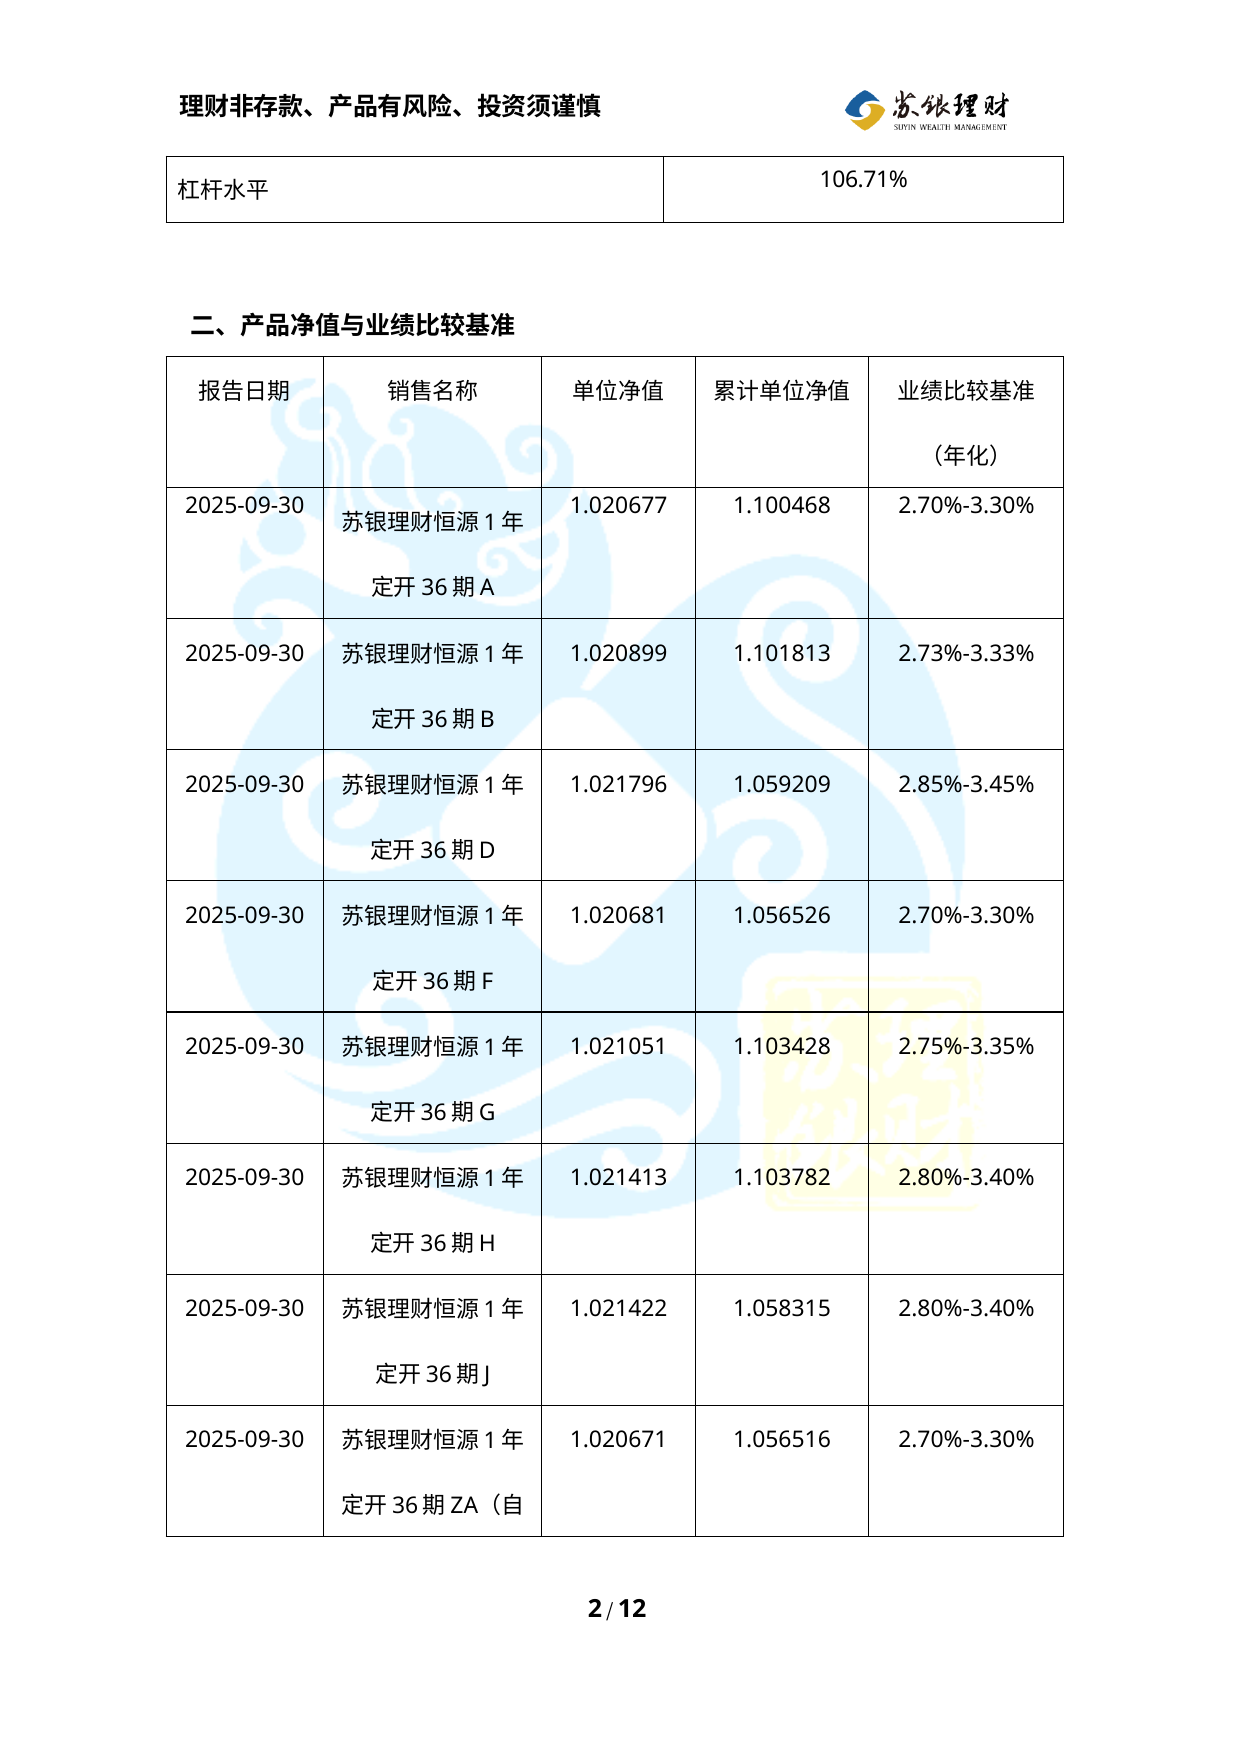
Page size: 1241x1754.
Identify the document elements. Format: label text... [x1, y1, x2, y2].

table_cell 1.103428 [696, 1013, 868, 1142]
table_cell 1.020671 [542, 1406, 695, 1536]
table_cell 苏银理财恒源1年定开36期F [324, 881, 541, 1011]
table_cell 2025-09-30 [167, 488, 323, 618]
table_cell 2.75%-3.35% [869, 1013, 1063, 1142]
table_cell 1.021796 [542, 750, 695, 880]
table_cell 苏银理财恒源1年定开36期G [324, 1013, 541, 1142]
table_cell 2025-09-30 [167, 881, 323, 1011]
table_cell 1.021422 [542, 1275, 695, 1404]
table_cell 杠杆水平 [167, 157, 663, 222]
table_cell 2.70%-3.30% [869, 881, 1063, 1011]
table_cell 1.021413 [542, 1144, 695, 1273]
table_cell 1.020899 [542, 619, 695, 749]
table_cell 2.70%-3.30% [869, 488, 1063, 618]
table_cell 2.80%-3.40% [869, 1144, 1063, 1273]
table_header 业绩比较基准（年化） [869, 357, 1063, 487]
table_cell 2.80%-3.40% [869, 1275, 1063, 1404]
table_cell 2025-09-30 [167, 1013, 323, 1142]
table_header 单位净值 [542, 357, 695, 487]
table_cell 1.020677 [542, 488, 695, 618]
table_header 累计单位净值 [696, 357, 868, 487]
subtitle 二、产品净值与业绩比较基准 [190, 291, 1053, 356]
table_header 报告日期 [167, 357, 323, 487]
table_cell 苏银理财恒源1年定开36期J [324, 1275, 541, 1404]
table_cell 2025-09-30 [167, 750, 323, 880]
table_cell 1.056516 [696, 1406, 868, 1536]
table_cell 2025-09-30 [167, 619, 323, 749]
table_cell 1.059209 [696, 750, 868, 880]
table_cell 1.020681 [542, 881, 695, 1011]
table_header 销售名称 [324, 357, 541, 487]
table_cell 2.70%-3.30% [869, 1406, 1063, 1536]
table_cell 2025-09-30 [167, 1275, 323, 1404]
table_cell 苏银理财恒源1年定开36期H [324, 1144, 541, 1273]
table_cell 苏银理财恒源1年定开36期A [324, 488, 541, 618]
table_cell 1.056526 [696, 881, 868, 1011]
table_cell 1.021051 [542, 1013, 695, 1142]
table_cell 苏银理财恒源1年定开36期B [324, 619, 541, 749]
table_cell 106.71% [664, 157, 1063, 222]
table_cell 苏银理财恒源1年定开36期ZA（自动赎回） [324, 1406, 541, 1536]
table_cell 1.103782 [696, 1144, 868, 1273]
table_cell 苏银理财恒源1年定开36期D [324, 750, 541, 880]
table_cell 1.058315 [696, 1275, 868, 1404]
table_cell 2.73%-3.33% [869, 619, 1063, 749]
table_cell 1.100468 [696, 488, 868, 618]
table_cell 2025-09-30 [167, 1144, 323, 1273]
table_cell 1.101813 [696, 619, 868, 749]
table_cell 2.85%-3.45% [869, 750, 1063, 880]
picture [820, 72, 1039, 143]
table_cell 2025-09-30 [167, 1406, 323, 1536]
